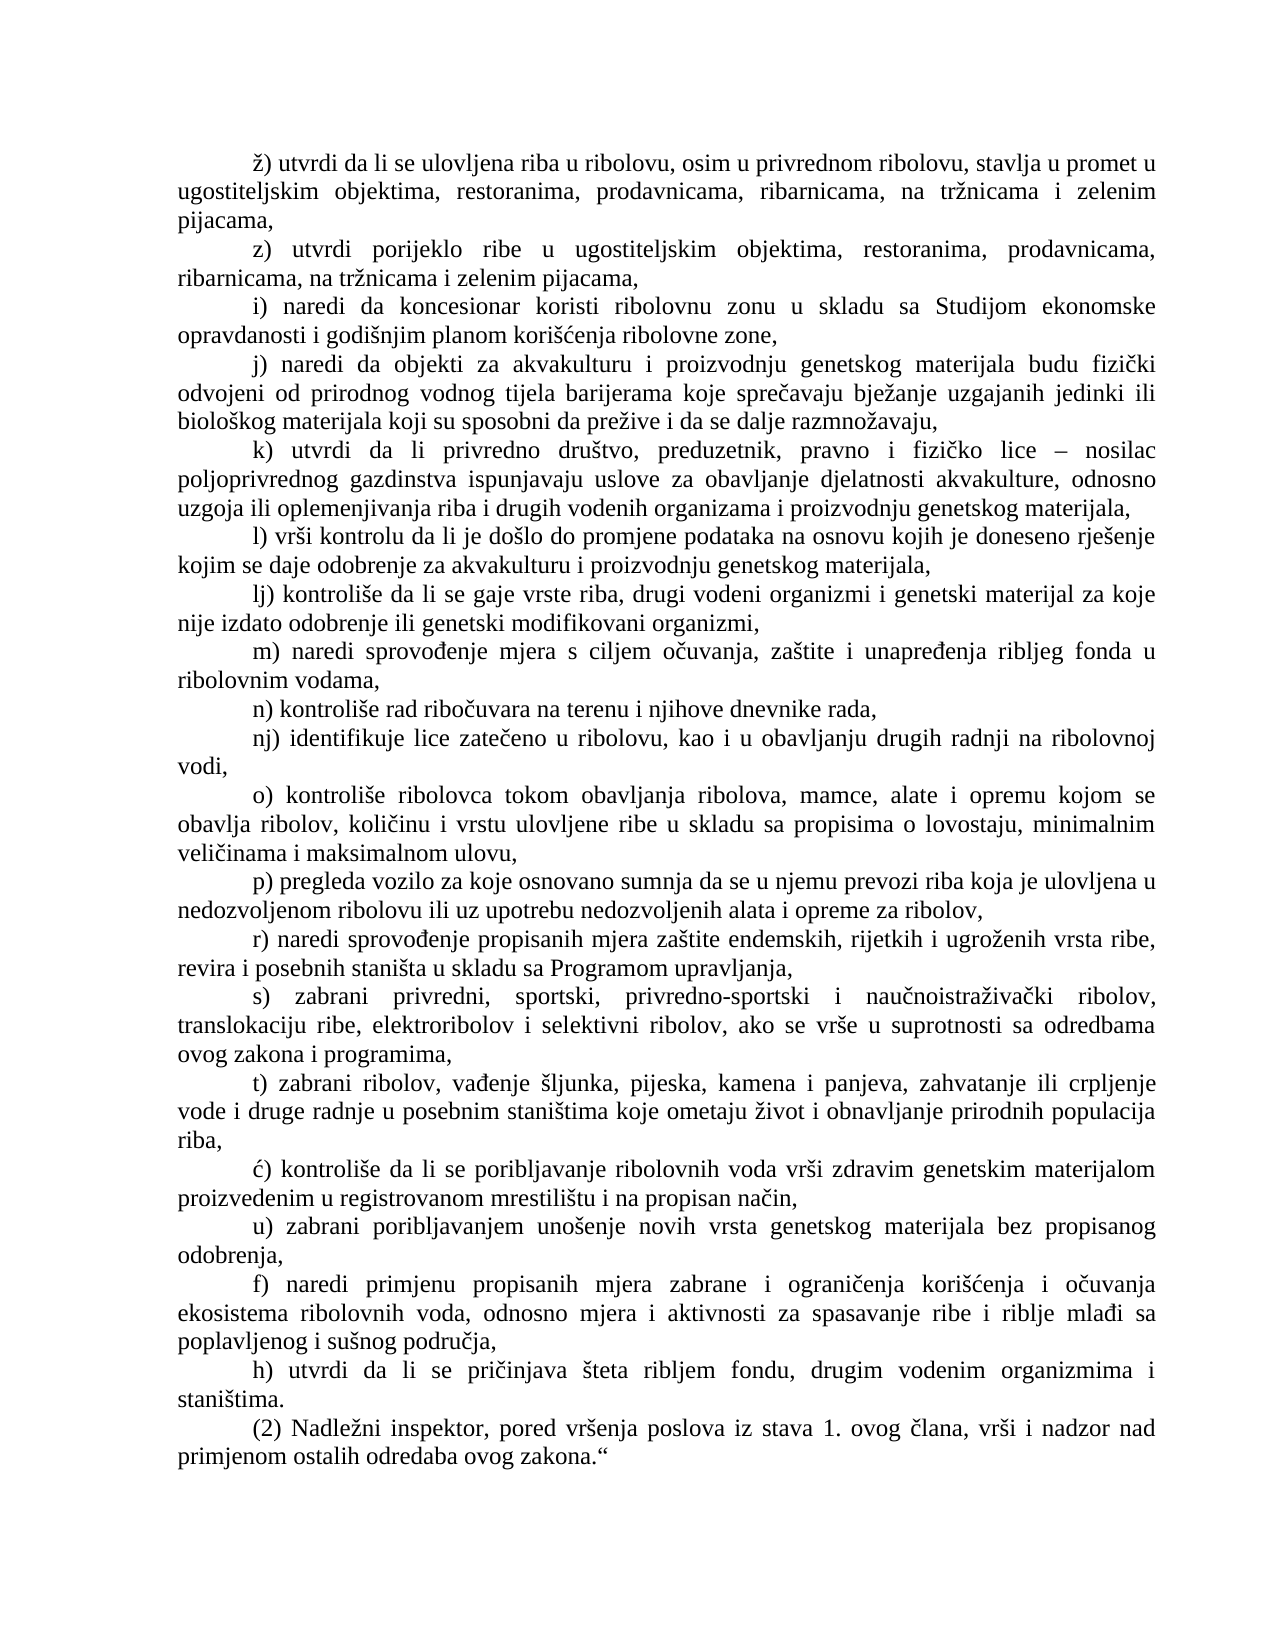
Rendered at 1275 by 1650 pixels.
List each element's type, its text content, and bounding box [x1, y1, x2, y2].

text (2) Nadležni inspektor, pored vršenja poslova iz stava 1. ovog člana, vrši i nadzor nad primjenom ostalih odredaba ovog zakona.“ [177, 1413, 1157, 1470]
text l) vrši kontrolu da li je došlo do promjene podataka na osnovu kojih je doneseno rješenje kojim se daje odobrenje za akvakulturu i proizvodnju genetskog materijala, [177, 521, 1157, 579]
text z) utvrdi porijeklo ribe u ugostiteljskim objektima, restoranima, prodavnicama, ribarnicama, na tržnicama i zelenim pijacama, [177, 234, 1157, 291]
text n) kontroliše rad ribočuvara na terenu i njihove dnevnike rada, [177, 694, 1157, 723]
text o) kontroliše ribolovca tokom obavljanja ribolova, mamce, alate i opremu kojom se obavlja ribolov, količinu i vrstu ulovljene ribe u skladu sa propisima o lovostaju, minimalnim veličinama i maksimalnom ulovu, [177, 780, 1157, 866]
text ć) kontroliše da li se poribljavanje ribolovnih voda vrši zdravim genetskim materijalom proizvedenim u registrovanom mrestilištu i na propisan način, [177, 1154, 1157, 1211]
text j) naredi da objekti za akvakulturu i proizvodnju genetskog materijala budu fizički odvojeni od prirodnog vodnog tijela barijerama koje sprečavaju bježanje uzgajanih jedinki ili biološkog materijala koji su sposobni da prežive i da se dalje razmnožavaju, [177, 349, 1157, 435]
text k) utvrdi da li privredno društvo, preduzetnik, pravno i fizičko lice ‒ nosilac poljoprivrednog gazdinstva ispunjavaju uslove za obavljanje djelatnosti akvakulture, odnosno uzgoja ili oplemenjivanja riba i drugih vodenih organizama i proizvodnju genetskog materijala, [177, 435, 1157, 521]
text r) naredi sprovođenje propisanih mjera zaštite endemskih, rijetkih i ugroženih vrsta ribe, revira i posebnih staništa u skladu sa Programom upravljanja, [177, 924, 1157, 981]
text s) zabrani privredni, sportski, privredno-sportski i naučnoistraživački ribolov, translokaciju ribe, elektroribolov i selektivni ribolov, ako se vrše u suprotnosti sa odredbama ovog zakona i programima, [177, 981, 1157, 1068]
text t) zabrani ribolov, vađenje šljunka, pijeska, kamena i panjeva, zahvatanje ili crpljenje vode i druge radnje u posebnim staništima koje ometaju život i obnavljanje prirodnih populacija riba, [177, 1068, 1157, 1154]
text lj) kontroliše da li se gaje vrste riba, drugi vodeni organizmi i genetski materijal za koje nije izdato odobrenje ili genetski modifikovani organizmi, [177, 579, 1157, 636]
text h) utvrdi da li se pričinjava šteta ribljem fondu, drugim vodenim organizmima i staništima. [177, 1355, 1157, 1413]
text f) naredi primjenu propisanih mjera zabrane i ograničenja korišćenja i očuvanja ekosistema ribolovnih voda, odnosno mjera i aktivnosti za spasavanje ribe i riblje mlađi sa poplavljenog i sušnog područja, [177, 1269, 1157, 1355]
text ž) utvrdi da li se ulovljena riba u ribolovu, osim u privrednom ribolovu, stavlja u promet u ugostiteljskim objektima, restoranima, prodavnicama, ribarnicama, na tržnicama i zelenim pijacama, [177, 148, 1157, 234]
text i) naredi da koncesionar koristi ribolovnu zonu u skladu sa Studijom ekonomske opravdanosti i godišnjim planom korišćenja ribolovne zone, [177, 291, 1157, 349]
text m) naredi sprovođenje mjera s ciljem očuvanja, zaštite i unapređenja ribljeg fonda u ribolovnim vodama, [177, 636, 1157, 694]
text p) pregleda vozilo za koje osnovano sumnja da se u njemu prevozi riba koja je ulovljena u nedozvoljenom ribolovu ili uz upotrebu nedozvoljenih alata i opreme za ribolov, [177, 866, 1157, 924]
text u) zabrani poribljavanjem unošenje novih vrsta genetskog materijala bez propisanog odobrenja, [177, 1211, 1157, 1269]
text nj) identifikuje lice zatečeno u ribolovu, kao i u obavljanju drugih radnji na ribolovnoj vodi, [177, 723, 1157, 780]
